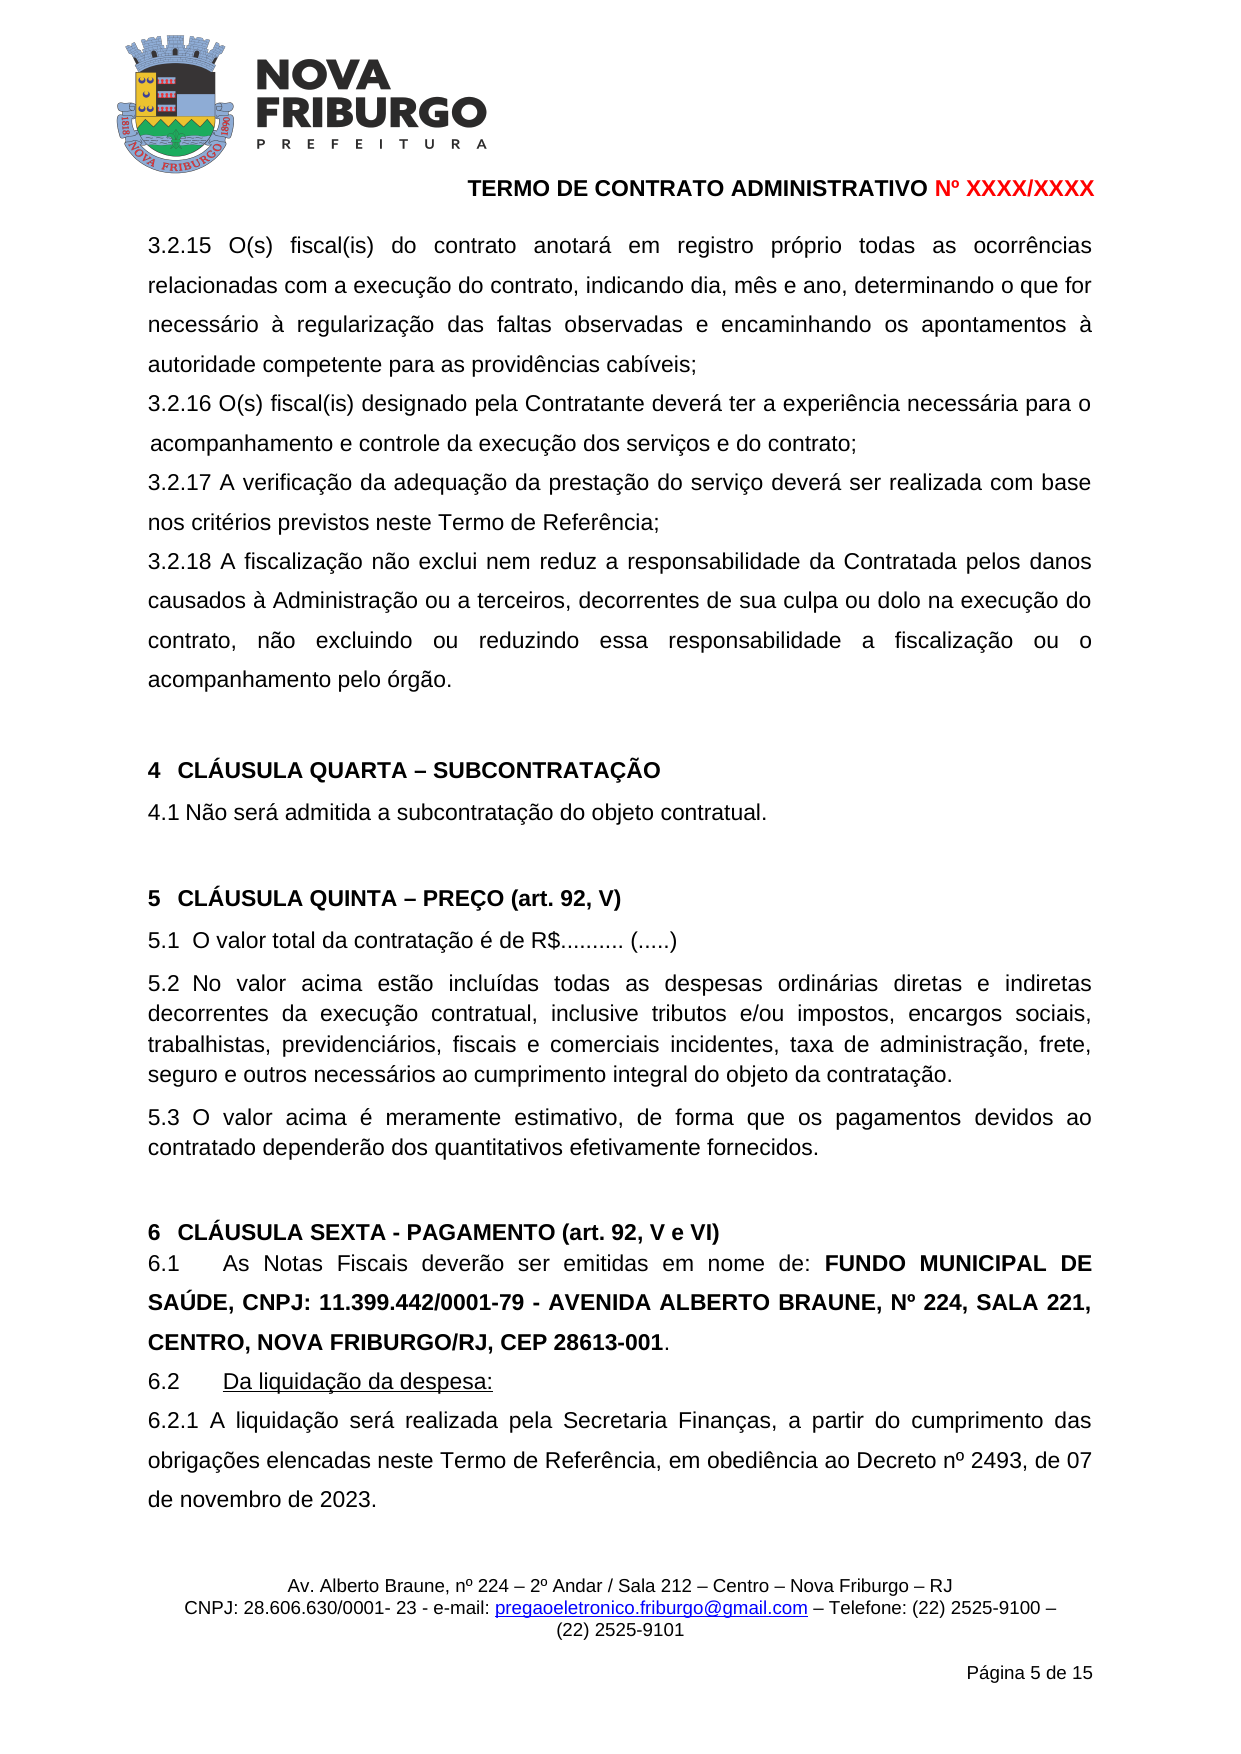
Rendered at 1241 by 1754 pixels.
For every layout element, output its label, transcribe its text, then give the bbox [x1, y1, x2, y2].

text 6.2.1 A liquidação será realizada pela Secretaria Finanças, a partir do cumprimento das obrigações elencadas neste Termo de Referência, em obediência ao Decreto nº 2493, de 07 de novembro de 2023. [148, 1407, 1092, 1513]
list O valor total da contratação é de R$.......... (.....) [148, 927, 1092, 954]
list As Notas Fiscais deverão ser emitidas em nome de: FUNDO MUNICIPAL DE SAÚDE, CNPJ: 11.399.442/0001-79 - AVENIDA ALBERTO BRAUNE, Nº 224, SALA 221, CENTRO, NOVA FRIBURGO/RJ, CEP 28613-001. [148, 1249, 1092, 1355]
list O valor acima é meramente estimativo, de forma que os pagamentos devidos ao contratado dependerão dos quantitativos efetivamente fornecidos. [148, 1103, 1092, 1160]
list No valor acima estão incluídas todas as despesas ordinárias diretas e indiretas decorrentes da execução contratual, inclusive tributos e/ou impostos, encargos sociais, trabalhistas, previdenciários, fiscais e comerciais incidentes, taxa de administração, frete, seguro e outros necessários ao cumprimento integral do objeto da contratação. [148, 970, 1092, 1087]
list CLÁUSULA SEXTA - PAGAMENTO (art. 92, V e VI) [148, 1219, 1092, 1246]
list 3.2.18 A fiscalização não exclui nem reduz a responsabilidade da Contratada pelos danos causados à Administração ou a terceiros, decorrentes de sua culpa ou dolo na execução do contrato, não excluindo ou reduzindo essa responsabilidade a fiscalização ou o acompanhamento pelo órgão. [148, 548, 1092, 693]
list 3.2.15 O(s) fiscal(is) do contrato anotará em registro próprio todas as ocorrências relacionadas com a execução do contrato, indicando dia, mês e ano, determinando o que for necessário à regularização das faltas observadas e encaminhando os apontamentos à autoridade competente para as providências cabíveis; [148, 232, 1092, 377]
list 3.2.16 O(s) fiscal(is) designado pela Contratante deverá ter a experiência necessária para o acompanhamento e controle da execução dos serviços e do contrato; [148, 390, 1092, 456]
list CLÁUSULA QUINTA – PREÇO (art. 92, V) [148, 885, 1092, 911]
list Não será admitida a subcontratação do objeto contratual. [148, 799, 1092, 826]
picture [103, 29, 500, 175]
list Da liquidação da despesa: [148, 1368, 1092, 1394]
list 3.2.17 A verificação da adequação da prestação do serviço deverá ser realizada com base nos critérios previstos neste Termo de Referência; [148, 469, 1092, 535]
list CLÁUSULA QUARTA – SUBCONTRATAÇÃO [148, 757, 1092, 783]
